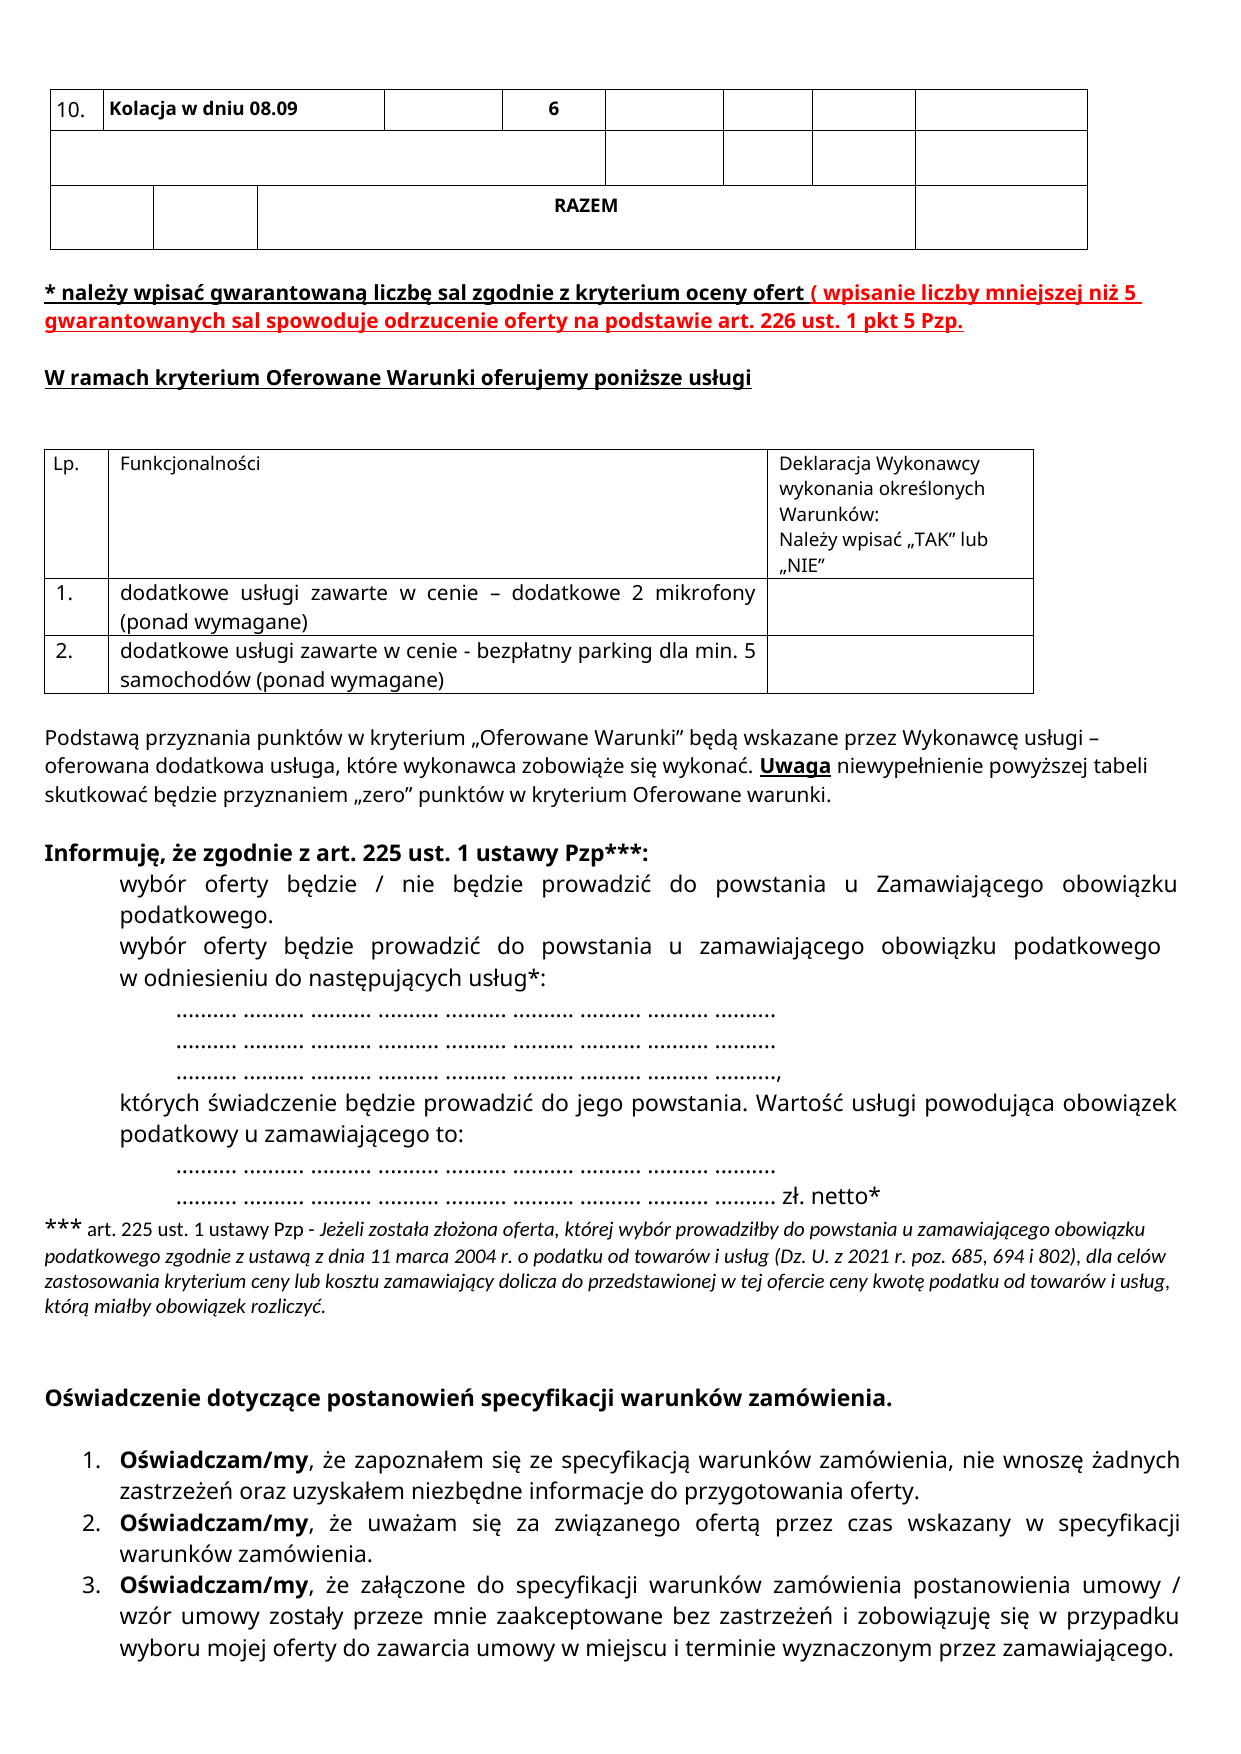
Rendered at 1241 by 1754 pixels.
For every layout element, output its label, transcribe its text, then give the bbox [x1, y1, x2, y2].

text wybór oferty będzie / nie będzie prowadzić do powstania u Zamawiającego obowiązku podatkowego. [119, 868, 1179, 930]
table_header Lp. [45, 450, 108, 577]
text Oświadczenie dotyczące postanowień specyfikacji warunków zamówienia. [44, 1382, 1181, 1413]
table_cell [51, 186, 153, 249]
text .......... .......... .......... .......... .......... .......... .......... .......... .........., [176, 1055, 1181, 1087]
table_cell [606, 90, 723, 129]
table_cell dodatkowe usługi zawarte w cenie – dodatkowe 2 mikrofony (ponad wymagane) [109, 579, 767, 635]
table_cell [916, 90, 1087, 129]
list Oświadczam/my, że załączone do specyfikacji warunków zamówienia postanowienia umowy / wzór umowy zostały przeze mnie zaakceptowane bez zastrzeżeń i zobowiązuję się w przypadku wyboru mojej oferty do zawarcia umowy w miejscu i terminie wyznaczonym przez zamawiającego. [82, 1569, 1181, 1663]
table_cell 1. [45, 579, 108, 635]
text .......... .......... .......... .......... .......... .......... .......... .......... .......... [176, 1149, 1181, 1180]
table_cell [724, 90, 812, 129]
table_cell [768, 636, 1033, 693]
text *** art. 225 ust. 1 ustawy Pzp - Jeżeli została złożona oferta, której wybór prowadziłby do powstania u zamawiającego obowiązku podatkowego zgodnie z ustawą z dnia 11 marca 2004 r. o podatku od towarów i usług (Dz. U. z 2021 r. poz. 685, 694 i 802), dla celów zastosowania kryterium ceny lub kosztu zamawiający dolicza do przedstawionej w tej ofercie ceny kwotę podatku od towarów i usług, którą miałby obowiązek rozliczyć. [44, 1212, 1181, 1319]
table_cell dodatkowe usługi zawarte w cenie - bezpłatny parking dla min. 5 samochodów (ponad wymagane) [109, 636, 767, 693]
table_header Funkcjonalności [109, 450, 767, 577]
text .......... .......... .......... .......... .......... .......... .......... .......... .......... zł. netto* [176, 1180, 1181, 1212]
table_cell [724, 131, 812, 185]
table_cell 10. [51, 90, 103, 129]
text wybór oferty będzie prowadzić do powstania u zamawiającego obowiązku podatkowego w odniesieniu do następujących usług*: [119, 930, 1179, 993]
table_cell [813, 90, 915, 129]
table_cell [916, 131, 1087, 185]
text .......... .......... .......... .......... .......... .......... .......... .......... .......... [176, 1024, 1181, 1055]
text * należy wpisać gwarantowaną liczbę sal zgodnie z kryterium oceny ofert ( wpisanie liczby mniejszej niż 5 gwarantowanych sal spowoduje odrzucenie oferty na podstawie art. 226 ust. 1 pkt 5 Pzp. [44, 278, 1181, 335]
text Informuję, że zgodnie z art. 225 ust. 1 ustawy Pzp***: [44, 837, 1179, 868]
table_cell [154, 186, 257, 249]
table_cell RAZEM [258, 186, 915, 249]
table_cell [916, 186, 1087, 249]
text .......... .......... .......... .......... .......... .......... .......... .......... .......... [176, 993, 1181, 1024]
table_cell 2. [45, 636, 108, 693]
text Podstawą przyznania punktów w kryterium „Oferowane Warunki” będą wskazane przez Wykonawcę usługi – oferowana dodatkowa usługa, które wykonawca zobowiąże się wykonać. Uwaga niewypełnienie powyższej tabeli skutkować będzie przyznaniem „zero” punktów w kryterium Oferowane warunki. [44, 723, 1181, 808]
table_cell [813, 131, 915, 185]
table_cell 6 [503, 90, 605, 129]
table_cell Kolacja w dniu 08.09 [104, 90, 384, 129]
text których świadczenie będzie prowadzić do jego powstania. Wartość usługi powodująca obowiązek podatkowy u zamawiającego to: [119, 1087, 1179, 1149]
list Oświadczam/my, że uważam się za związanego ofertą przez czas wskazany w specyfikacji warunków zamówienia. [82, 1507, 1181, 1569]
table_cell [385, 90, 502, 129]
table_header Deklaracja Wykonawcy wykonania określonych Warunków: Należy wpisać „TAK” lub „NIE” [768, 450, 1033, 577]
table_cell [51, 131, 605, 185]
list Oświadczam/my, że zapoznałem się ze specyfikacją warunków zamówienia, nie wnoszę żadnych zastrzeżeń oraz uzyskałem niezbędne informacje do przygotowania oferty. [82, 1444, 1181, 1507]
table_cell [606, 131, 723, 185]
table_cell [768, 579, 1033, 635]
text W ramach kryterium Oferowane Warunki oferujemy poniższe usługi [44, 363, 1181, 392]
